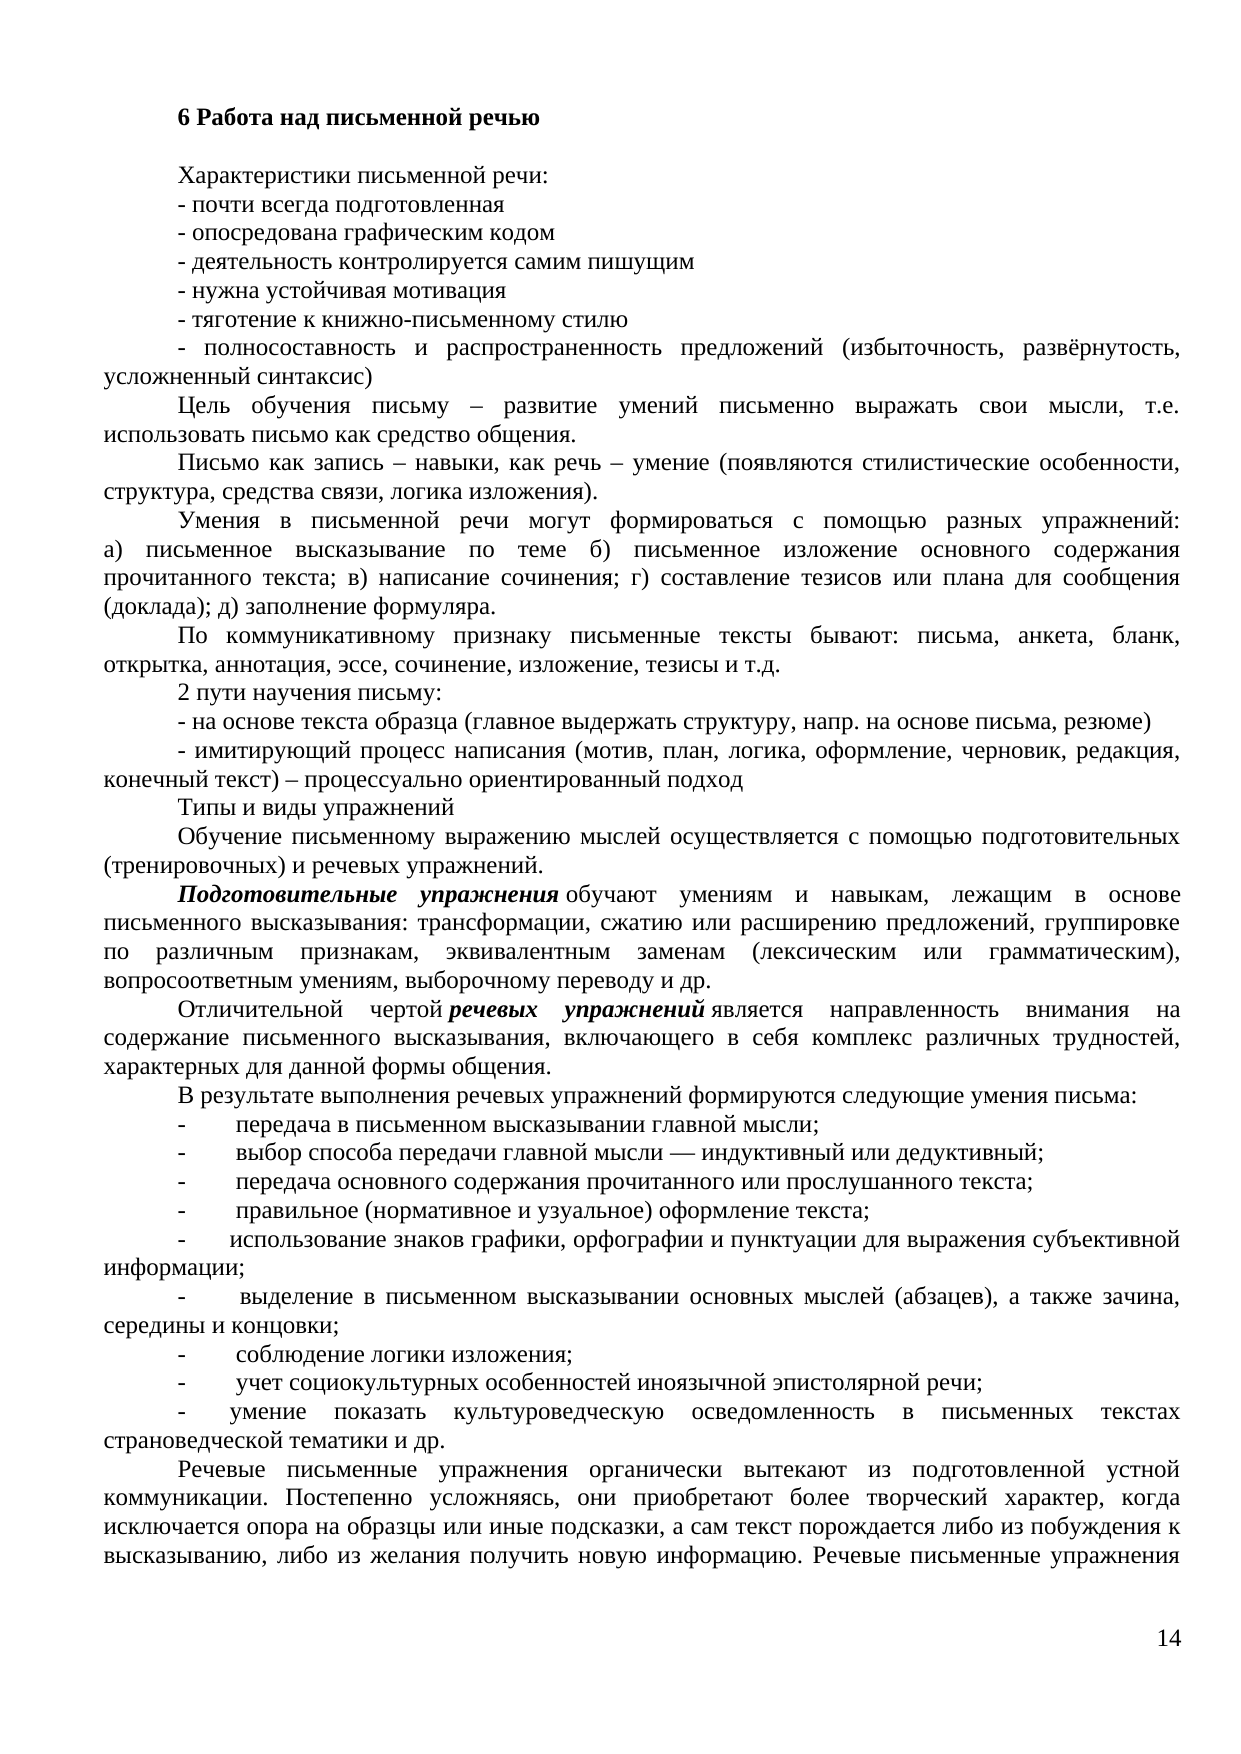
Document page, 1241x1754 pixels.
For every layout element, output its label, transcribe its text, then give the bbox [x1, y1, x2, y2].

text - на основе текста образца (главное выдержать структуру, напр. на основе письма, резюме) [103, 706, 1181, 735]
text - учет социокультурных особенностей иноязычной эпистолярной речи; [103, 1367, 1181, 1396]
text - передача в письменном высказывании главной мысли; [103, 1109, 1181, 1137]
text - тяготение к книжно-письменному стилю [103, 304, 1181, 332]
text Письмо как запись – навыки, как речь – умение (появляются стилистические особенности, структура, средства связи, логика изложения). [103, 447, 1181, 505]
text - передача основного содержания прочитанного или прослушанного текста; [103, 1166, 1181, 1195]
text - соблюдение логики изложения; [103, 1339, 1181, 1367]
text - почти всегда подготовленная [103, 189, 1181, 217]
text Цель обучения письму – развитие умений письменно выражать свои мысли, т.е. использовать письмо как средство общения. [103, 390, 1181, 447]
text 6 Работа над письменной речью [103, 102, 1181, 131]
text - правильное (нормативное и узуальное) оформление текста; [103, 1195, 1181, 1224]
text - выделение в письменном высказывании основных мыслей (абзацев), а также зачина, середины и концовки; [103, 1281, 1181, 1339]
text Типы и виды упражнений [103, 792, 1181, 821]
text - опосредована графическим кодом [103, 217, 1181, 246]
text 2 пути научения письму: [103, 677, 1181, 706]
text Отличительной чертой речевых упражнений является направленность внимания на содержание письменного высказывания, включающего в себя комплекс различных трудностей, характерных для данной формы общения. [103, 994, 1181, 1080]
text - имитирующий процесс написания (мотив, план, логика, оформление, черновик, редакция, конечный текст) – процессуально ориентированный подход [103, 735, 1181, 792]
text - нужна устойчивая мотивация [103, 275, 1181, 304]
text Характеристики письменной речи: [103, 160, 1181, 189]
text - полносоставность и распространенность предложений (избыточность, развёрнутость, усложненный синтаксис) [103, 332, 1181, 390]
text Умения в письменной речи могут формироваться с помощью разных упражнений: а) письменное высказывание по теме б) письменное изложение основного содержания прочитанного текста; в) написание сочинения; г) составление тезисов или плана для сообщения (доклада); д) заполнение формуляра. [103, 505, 1181, 620]
text По коммуникативному признаку письменные тексты бывают: письма, анкета, бланк, открытка, аннотация, эссе, сочинение, изложение, тезисы и т.д. [103, 620, 1181, 677]
text Подготовительные упражнения обучают умениям и навыкам, лежащим в основе письменного высказывания: трансформации, сжатию или расширению предложений, группировке по различным признакам, эквивалентным заменам (лексическим или грамматическим), вопросоответным умениям, выборочному переводу и др. [103, 879, 1181, 994]
text - выбор способа передачи главной мысли — индуктивный или дедуктивный; [103, 1137, 1181, 1166]
text - умение показать культуроведческую осведомленность в письменных текстах страноведческой тематики и др. [103, 1396, 1181, 1454]
text - деятельность контролируется самим пишущим [103, 246, 1181, 275]
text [103, 1454, 1181, 1569]
text Обучение письменному выражению мыслей осуществляется с помощью подготовительных (тренировочных) и речевых упражнений. [103, 821, 1181, 879]
text В результате выполнения речевых упражнений формируются следующие умения письма: [103, 1080, 1181, 1109]
text - использование знаков графики, орфографии и пунктуации для выражения субъективной информации; [103, 1224, 1181, 1281]
